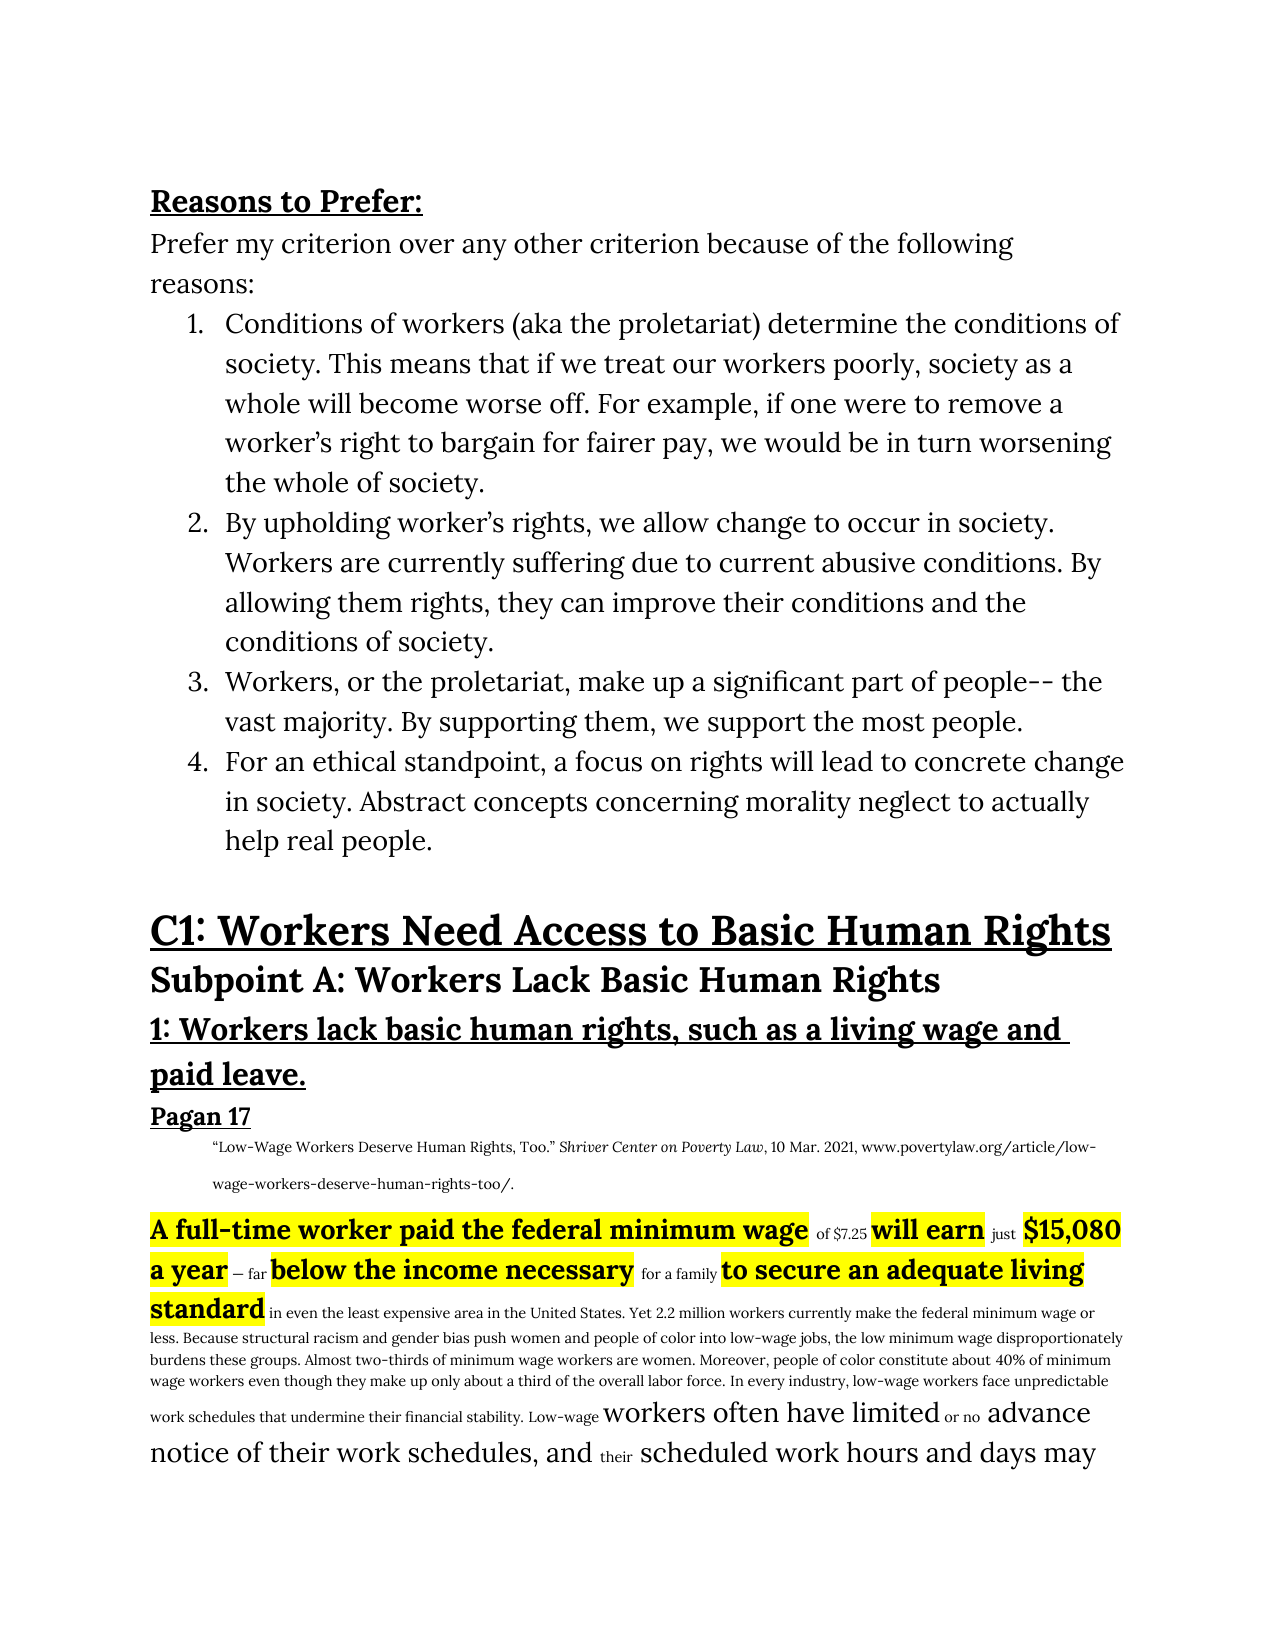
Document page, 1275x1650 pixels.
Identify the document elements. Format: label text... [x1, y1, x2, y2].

subtitle 1: Workers lack basic human rights, such as a living wage and paid leave. [150, 1008, 1125, 1094]
list By upholding worker’s rights, we allow change to occur in society. Workers are currently suffering due to current abusive conditions. By allowing them rights, they can improve their conditions and the conditions of society. [187, 505, 1125, 659]
text “Low-Wage Workers Deserve Human Rights, Too.” Shriver Center on Poverty Law, 10 Mar. 2021, www.povertylaw.org/article/low-wage-workers-deserve-human-rights-too/. [212, 1137, 1125, 1193]
subtitle Prefer my criterion over any other criterion because of the following reasons: [150, 227, 1125, 301]
subtitle Conditions of workers (aka the proletariat) determine the conditions of society. This means that if we treat our workers poorly, society as a whole will become worse off. For example, if one were to remove a worker’s right to bargain for fairer pay, we would be in turn worsening the whole of society. [187, 306, 1125, 500]
subtitle Pagan 17 [150, 1100, 1125, 1132]
subtitle Subpoint A: Workers Lack Basic Human Rights [150, 956, 1125, 1002]
list For an ethical standpoint, a focus on rights will lead to concrete change in society. Abstract concepts concerning morality neglect to actually help real people. [187, 744, 1125, 858]
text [150, 1212, 1125, 1470]
list Workers, or the proletariat, make up a significant part of people-- the vast majority. By supporting them, we support the most people. [187, 664, 1125, 739]
subtitle C1: Workers Need Access to Basic Human Rights [150, 903, 1125, 956]
subtitle Reasons to Prefer: [150, 181, 1125, 221]
